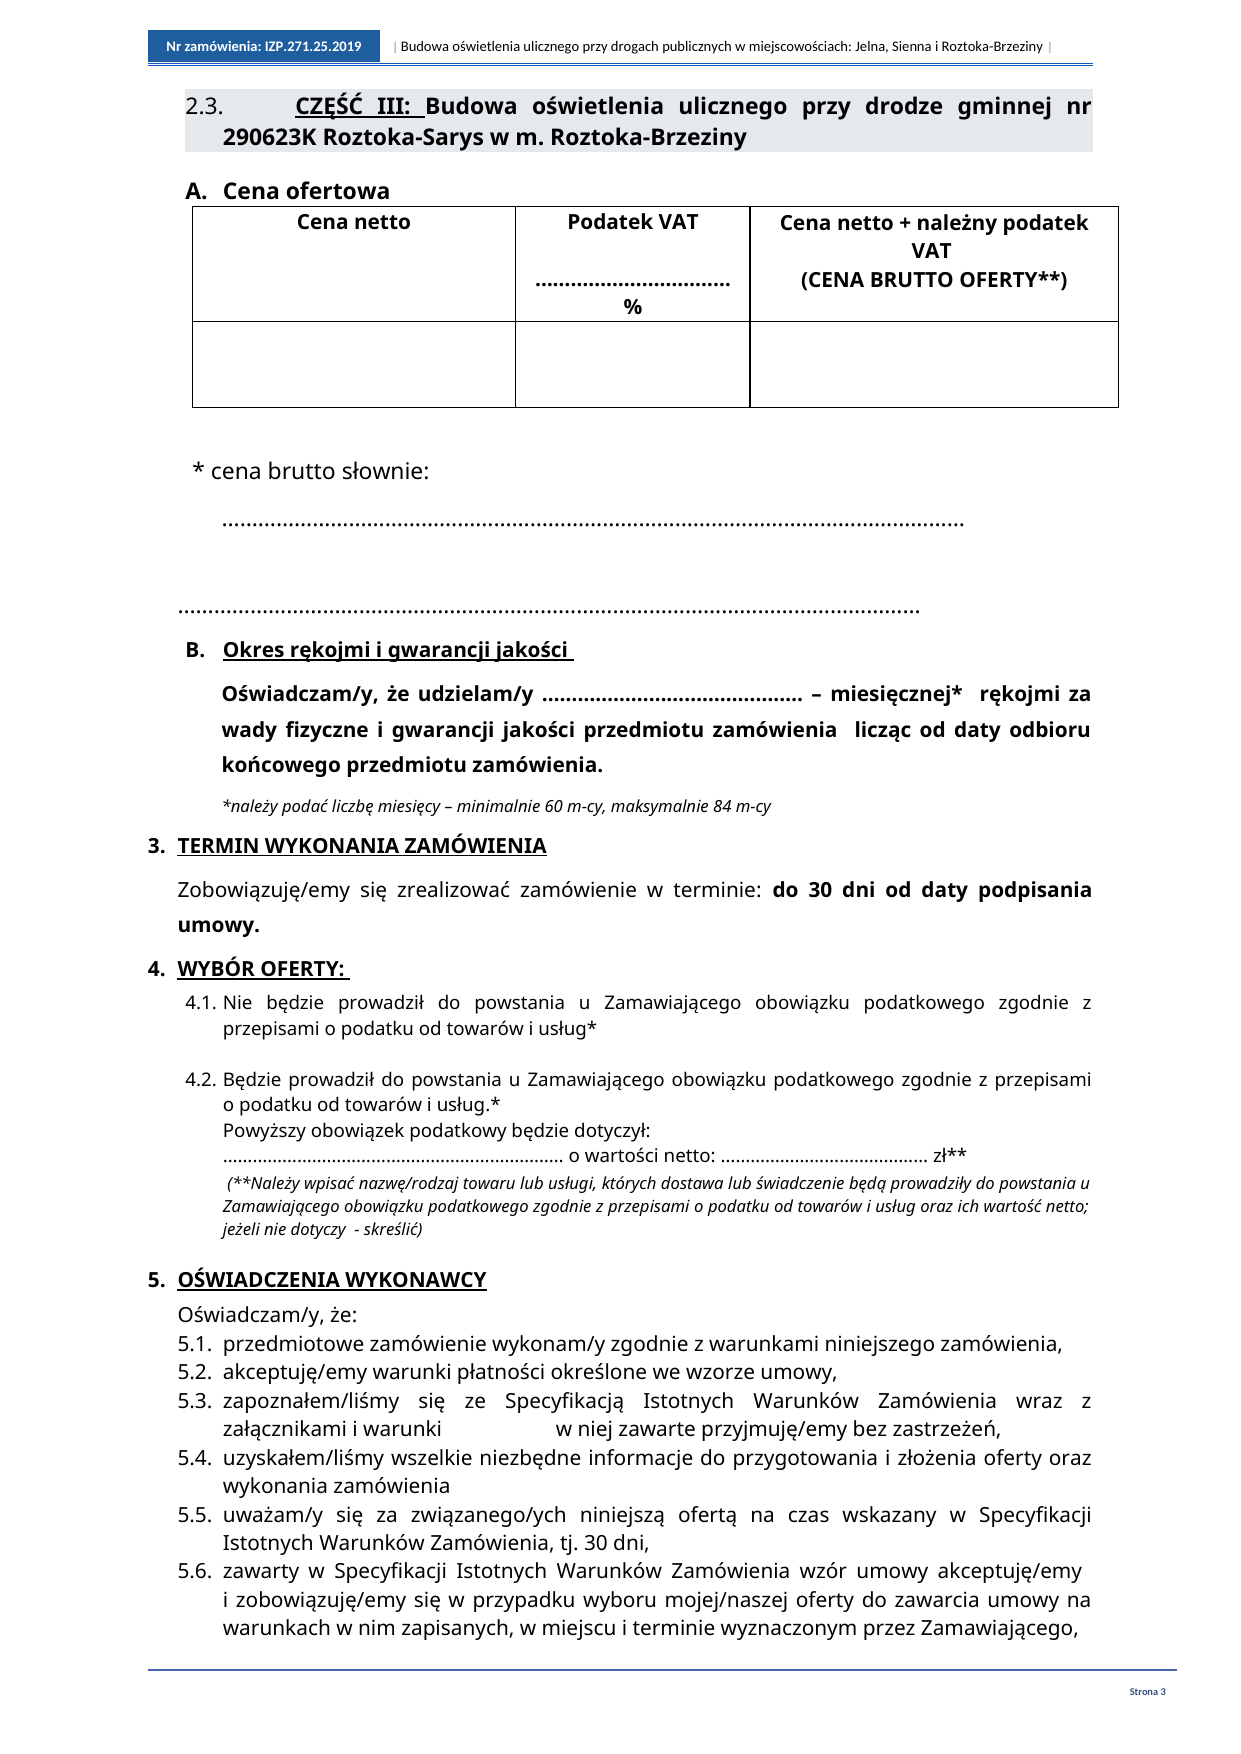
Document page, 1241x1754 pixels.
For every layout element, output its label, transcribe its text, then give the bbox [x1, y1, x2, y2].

list uważam/y się za związanego/ych niniejszą ofertą na czas wskazany w Specyfikacji Istotnych Warunków Zamówienia, tj. 30 dni, [177, 1500, 1093, 1557]
text *należy podać liczbę miesięcy – minimalnie 60 m-cy, maksymalnie 84 m-cy [221, 794, 1093, 817]
table_header Cena netto [193, 207, 515, 321]
text Powyższy obowiązek podatkowy będzie dotyczył: [223, 1117, 1093, 1143]
list zapoznałem/liśmy się ze Specyfikacją Istotnych Warunków Zamówienia wraz z załącznikami i warunki w niej zawarte przyjmuję/emy bez zastrzeżeń, [177, 1386, 1093, 1443]
table_cell [751, 322, 1118, 407]
list zawarty w Specyfikacji Istotnych Warunków Zamówienia wzór umowy akceptuję/emy i zobowiązuję/emy się w przypadku wyboru mojej/naszej oferty do zawarcia umowy na warunkach w nim zapisanych, w miejscu i terminie wyznaczonym przez Zamawiającego, [177, 1557, 1093, 1642]
table_header Cena netto + należny podatek VAT (Cena BRUTTO oferty**) [751, 207, 1118, 321]
table_cell [193, 322, 515, 407]
text Oświadczam/y, że: [177, 1301, 1093, 1329]
list Okres rękojmi i gwarancji jakości [185, 635, 1093, 664]
list uzyskałem/liśmy wszelkie niezbędne informacje do przygotowania i złożenia oferty oraz wykonania zamówienia [177, 1443, 1093, 1500]
table_header Podatek VAT ……………………………% [516, 207, 749, 321]
list CZĘŚĆ III: Budowa oświetlenia ulicznego przy drodze gminnej nr 290623K Roztoka-Sarys w m. Roztoka-Brzeziny [185, 89, 1093, 152]
text (**Należy wpisać nazwę/rodzaj towaru lub usługi, których dostawa lub świadczenie będą prowadziły do powstania u Zamawiającego obowiązku podatkowego zgodnie z przepisami o podatku od towarów i usług oraz ich wartość netto; jeżeli nie dotyczy - skreślić) [223, 1172, 1093, 1240]
list przedmiotowe zamówienie wykonam/y zgodnie z warunkami niniejszego zamówienia, [177, 1329, 1093, 1357]
list TERMIN WYKONANIA ZAMÓWIENIA [148, 831, 1093, 859]
text Zobowiązuję/emy się zrealizować zamówienie w terminie: do 30 dni od daty podpisania umowy. [177, 875, 1093, 939]
table_cell [516, 322, 749, 407]
list WYBÓR OFERTY: [148, 954, 1093, 982]
text …………………………………………………………………………………………………………… [148, 549, 1093, 620]
text * cena brutto słownie: …………………………………………………………………………………………………………… [192, 455, 1093, 533]
list Będzie prowadził do powstania u Zamawiającego obowiązku podatkowego zgodnie z przepisami o podatku od towarów i usług.* [185, 1066, 1093, 1117]
text Oświadczam/y, że udzielam/y ………………………………….…. – miesięcznej* rękojmi za wady fizyczne i gwarancji jakości przedmiotu zamówienia licząc od daty odbioru końcowego przedmiotu zamówienia. [221, 679, 1093, 779]
list Cena ofertowa [185, 175, 1093, 206]
list akceptuję/emy warunki płatności określone we wzorze umowy, [177, 1357, 1093, 1386]
list OŚWIADCZENIA WYKONAWCY [148, 1265, 1093, 1293]
text …………………………………………………………… o wartości netto: …………………………………… zł** [223, 1143, 1093, 1168]
list Nie będzie prowadził do powstania u Zamawiającego obowiązku podatkowego zgodnie z przepisami o podatku od towarów i usług* [185, 989, 1093, 1041]
